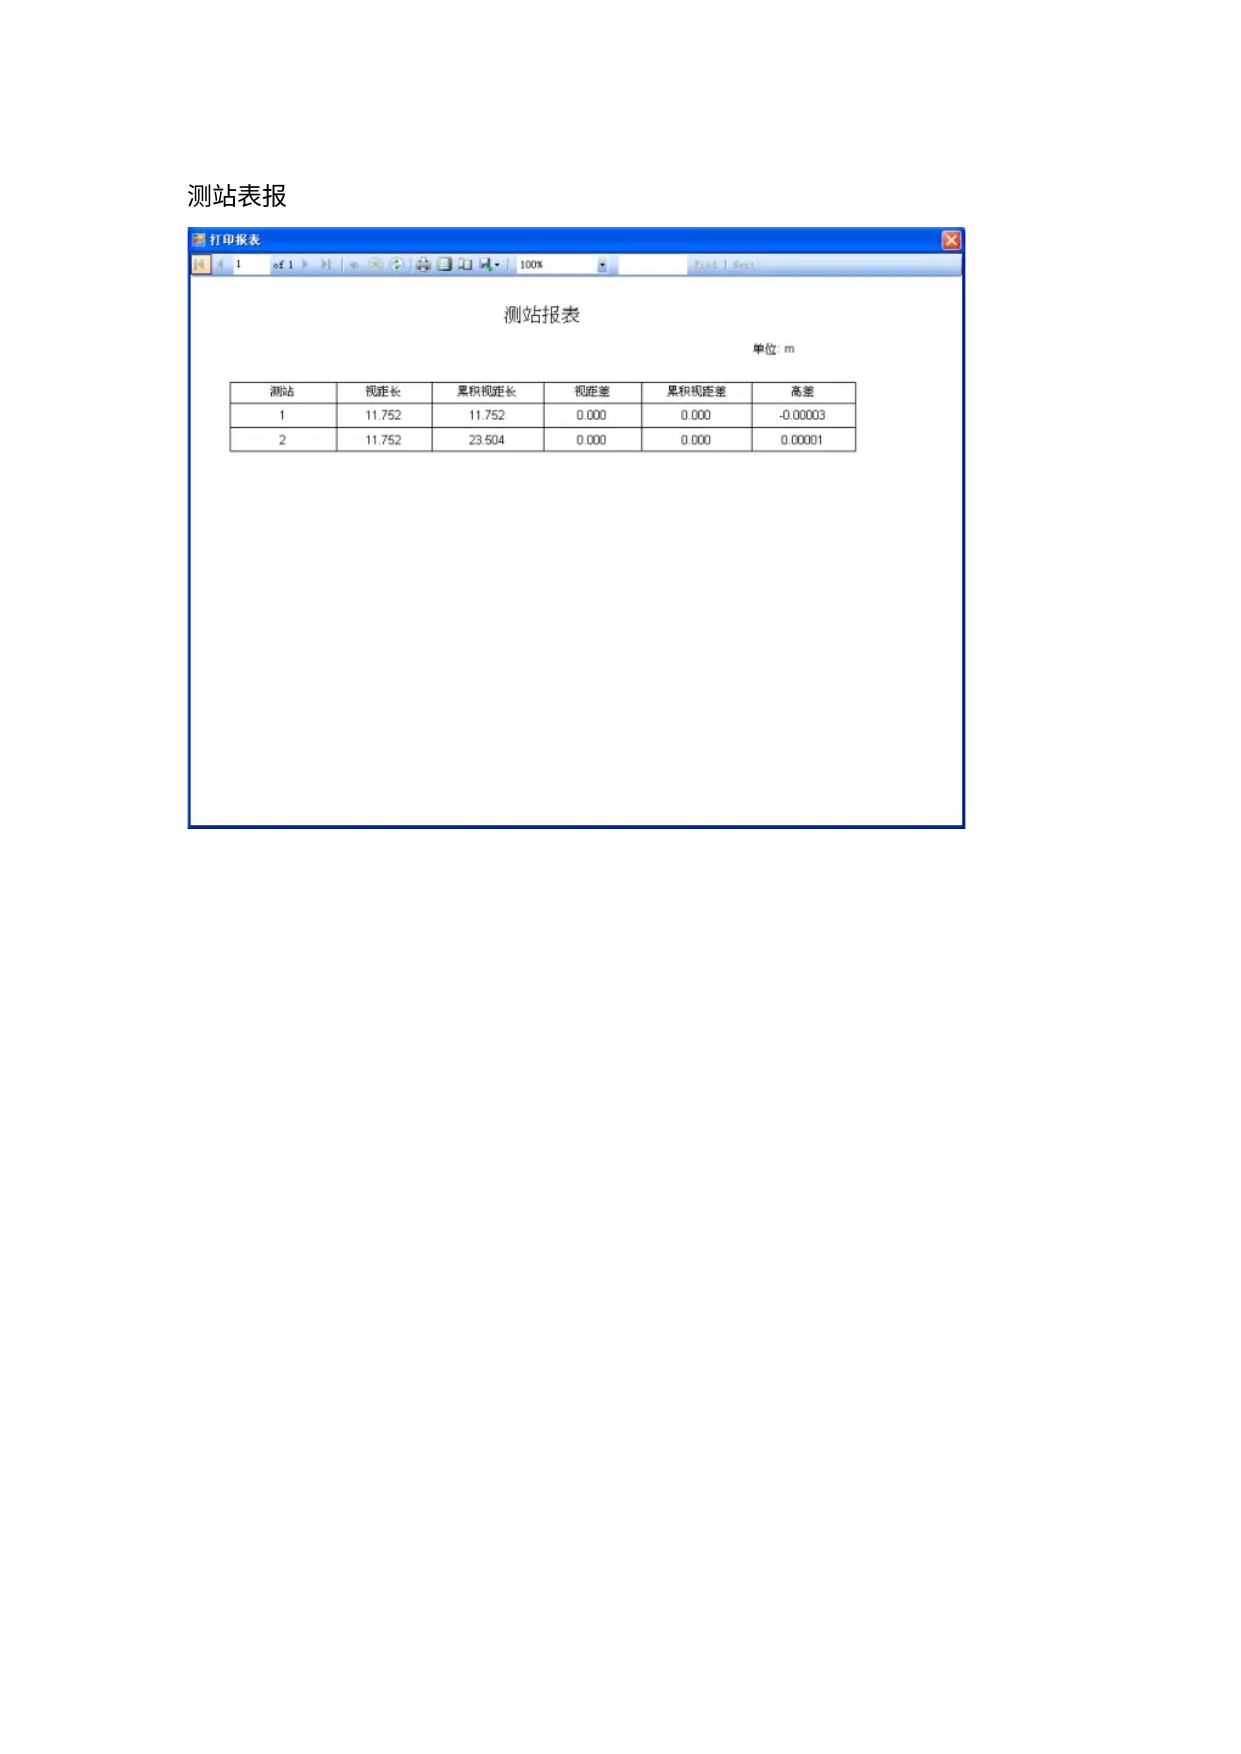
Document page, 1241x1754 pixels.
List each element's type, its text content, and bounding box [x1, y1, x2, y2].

picture [187, 227, 966, 829]
text 测站表报 [187, 162, 1053, 227]
